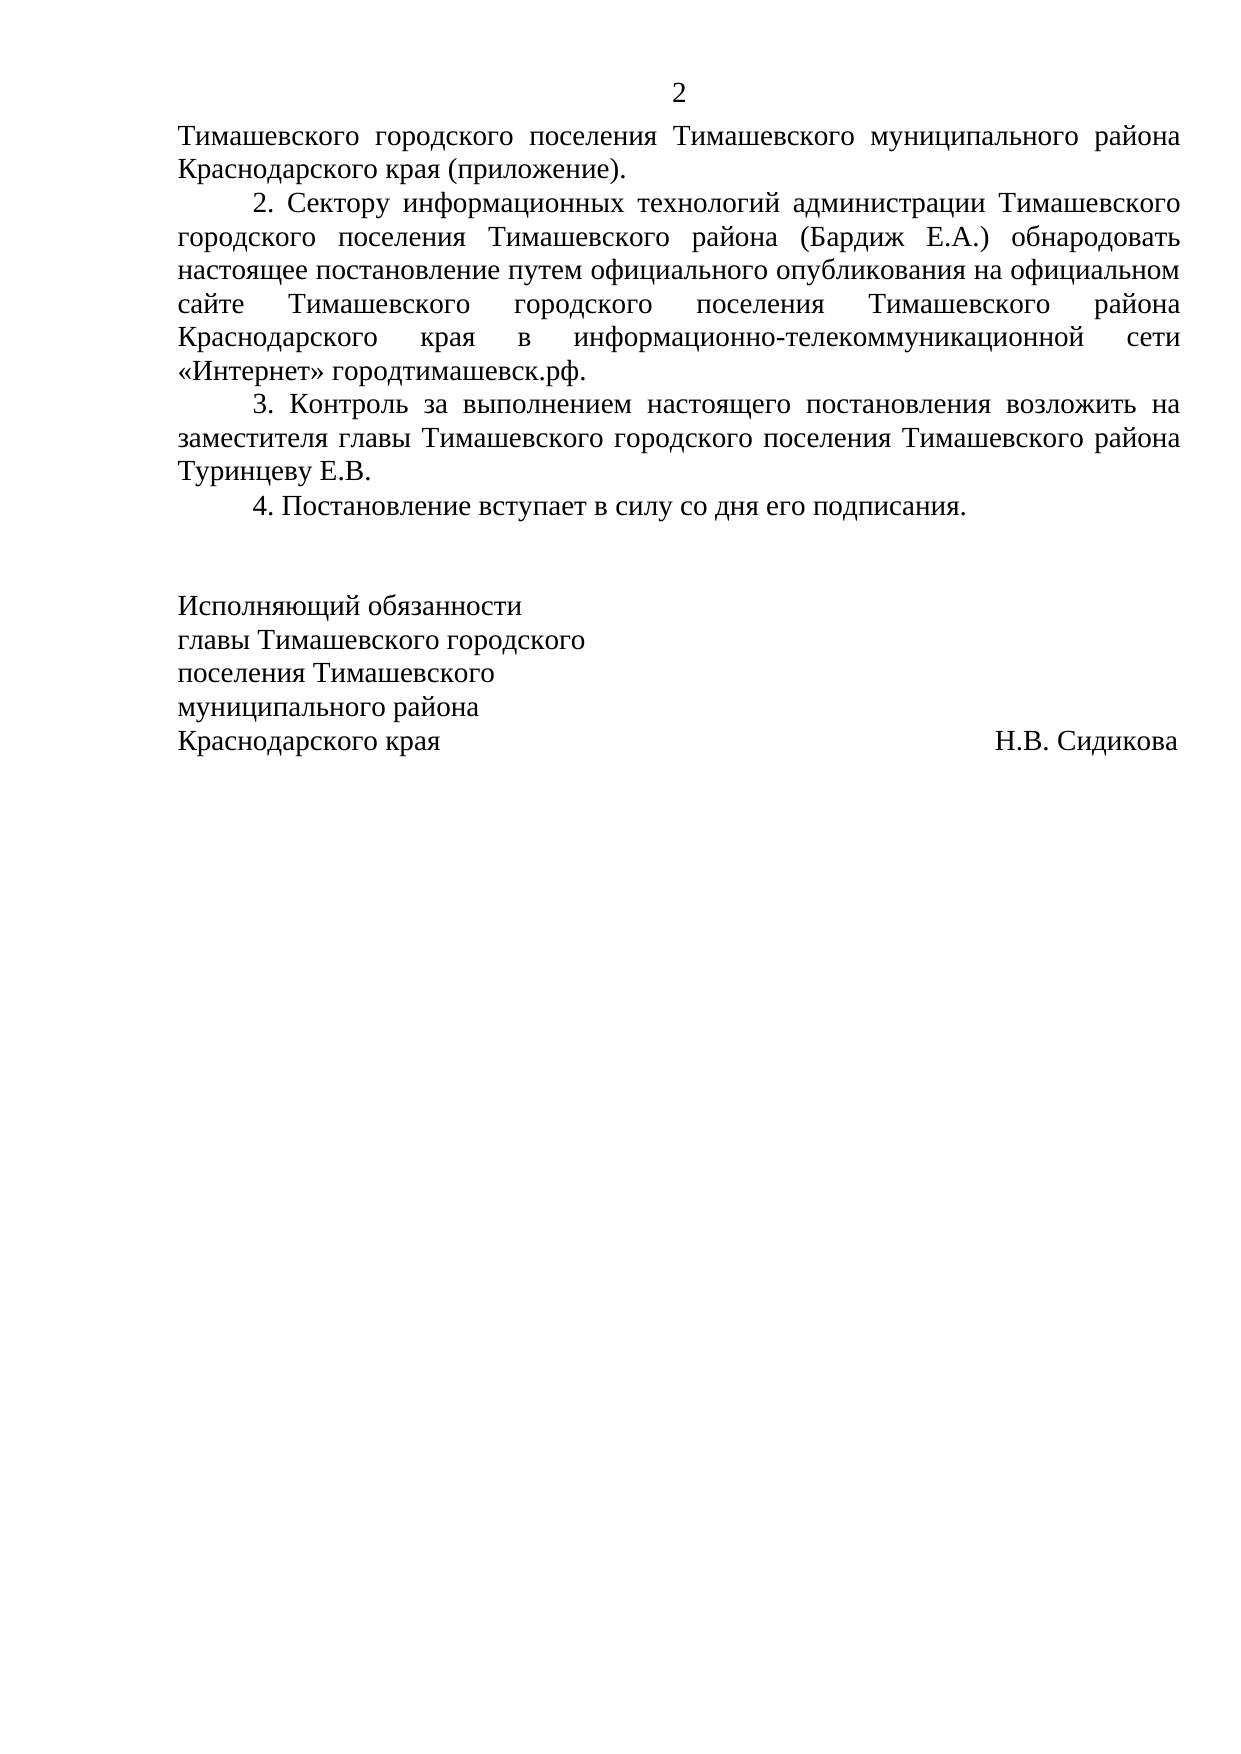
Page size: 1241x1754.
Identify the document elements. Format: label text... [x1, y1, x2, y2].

text Краснодарского края Н.В. Сидикова [177, 723, 1181, 756]
text поселения Тимашевского [177, 656, 1181, 689]
text Исполняющий обязанности [177, 588, 1181, 622]
text 2. Сектору информационных технологий администрации Тимашевского городского поселения Тимашевского района (Бардиж Е.А.) обнародовать настоящее постановление путем официального опубликования на официальном сайте Тимашевского городского поселения Тимашевского района Краснодарского края в информационно-телекоммуникационной сети «Интернет» городтимашевск.рф. [177, 185, 1181, 386]
text 4. Постановление вступает в силу со дня его подписания. [177, 488, 1181, 521]
text муниципального района [177, 689, 1181, 723]
text 3. Контроль за выполнением настоящего постановления возложить на заместителя главы Тимашевского городского поселения Тимашевского района Туринцеву Е.В. [177, 386, 1181, 487]
text главы Тимашевского городского [177, 622, 1181, 656]
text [177, 118, 1181, 185]
